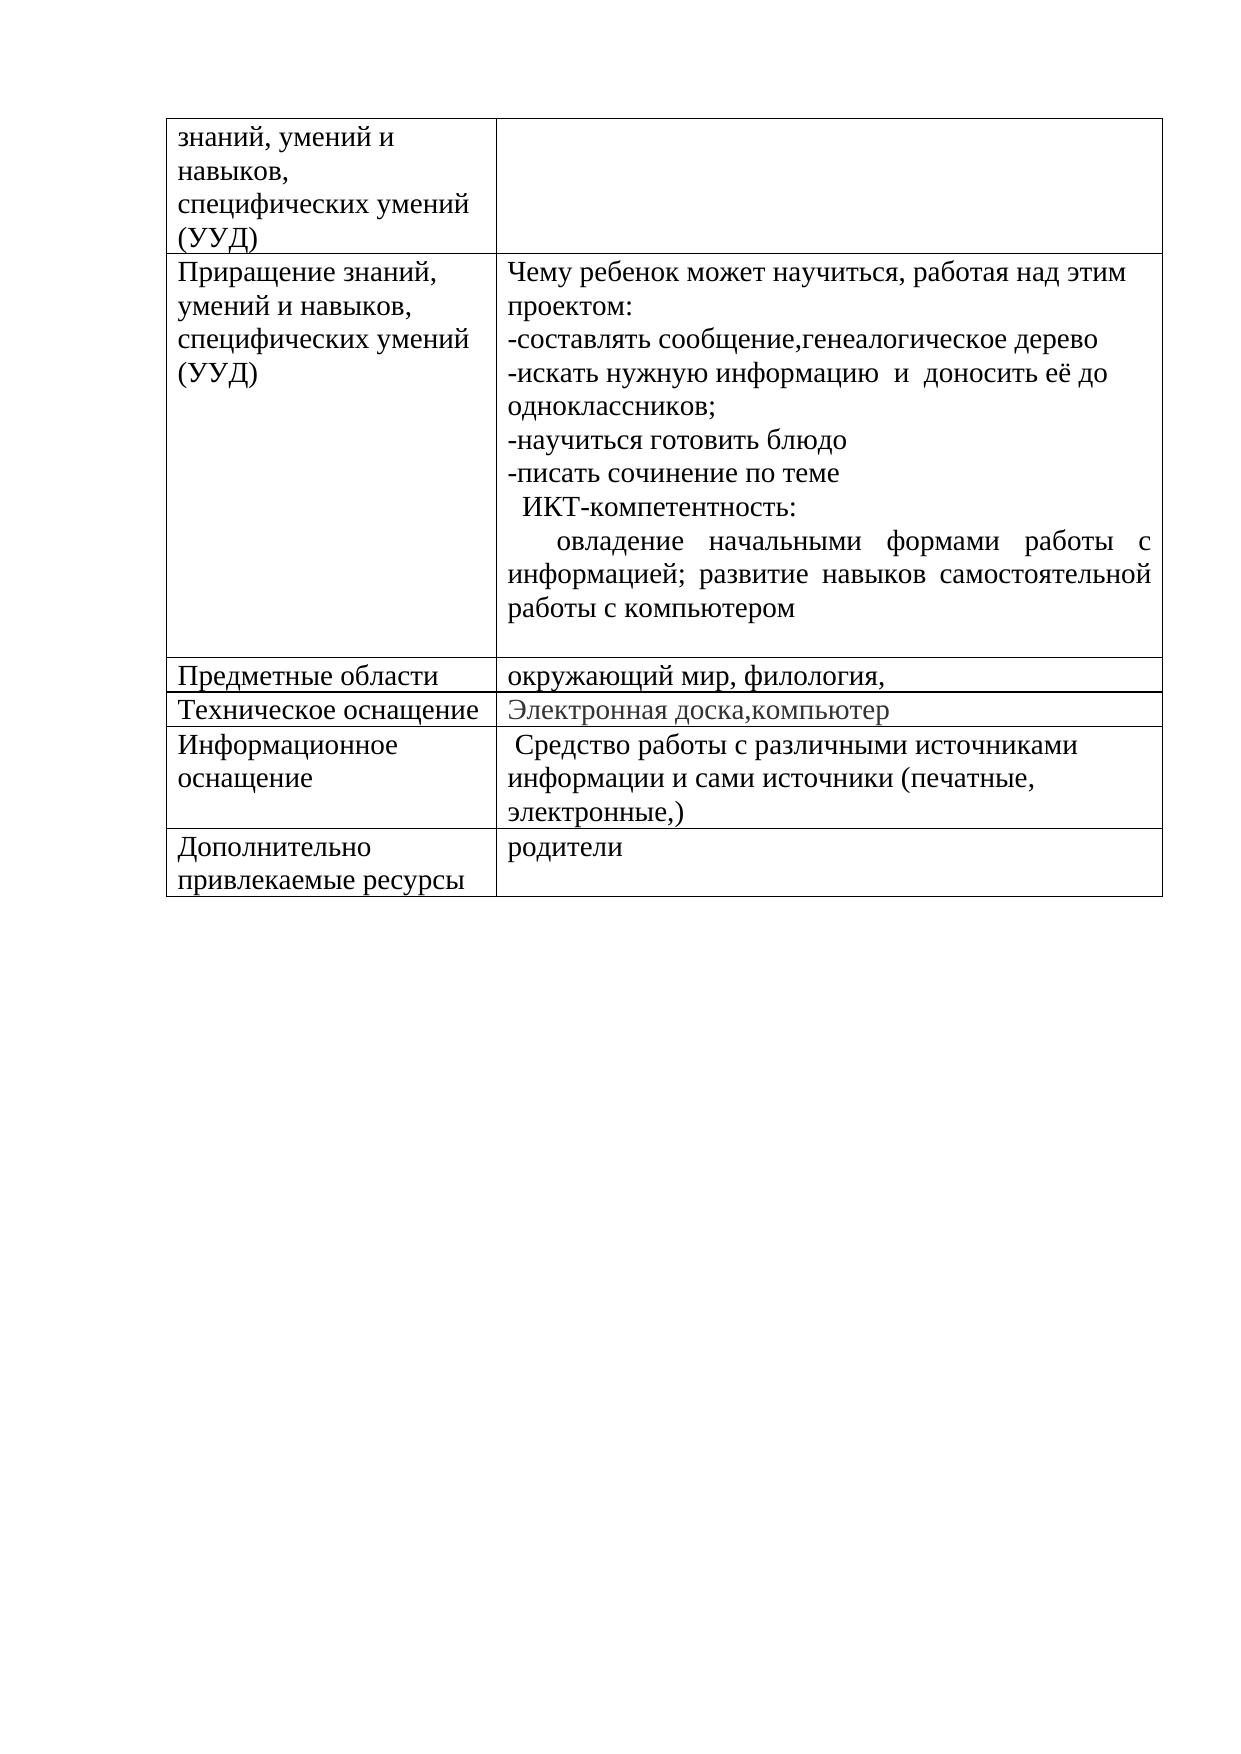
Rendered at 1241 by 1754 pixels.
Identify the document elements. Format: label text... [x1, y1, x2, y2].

table_cell Электронная доска,компьютер [497, 693, 1162, 726]
table_cell Техническое оснащение [167, 693, 496, 726]
table_cell Средство работы с различными источниками информации и сами источники (печатные, электронные,) [497, 727, 1162, 828]
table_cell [497, 119, 1162, 253]
table_cell родители [497, 829, 1162, 896]
table_cell Дополнительно привлекаемые ресурсы [167, 829, 496, 896]
table_cell Приращение знаний, умений и навыков, специфических умений (УУД) [167, 254, 496, 657]
table_cell окружающий мир, филология, [497, 658, 1162, 691]
table_cell Чему ребенок может научиться, работая над этим проектом: -составлять сообщение,генеалогическое дерево -искать нужную информацию и доносить её до одноклассников; -научиться готовить блюдо -писать сочинение по теме ИКТ-компетентность: овладение начальными формами работы с информацией; развитие навыков самостоятельной работы с компьютером [497, 254, 1162, 657]
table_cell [167, 119, 496, 253]
table_cell Информационное оснащение [167, 727, 496, 828]
table_cell Предметные области [167, 658, 496, 691]
